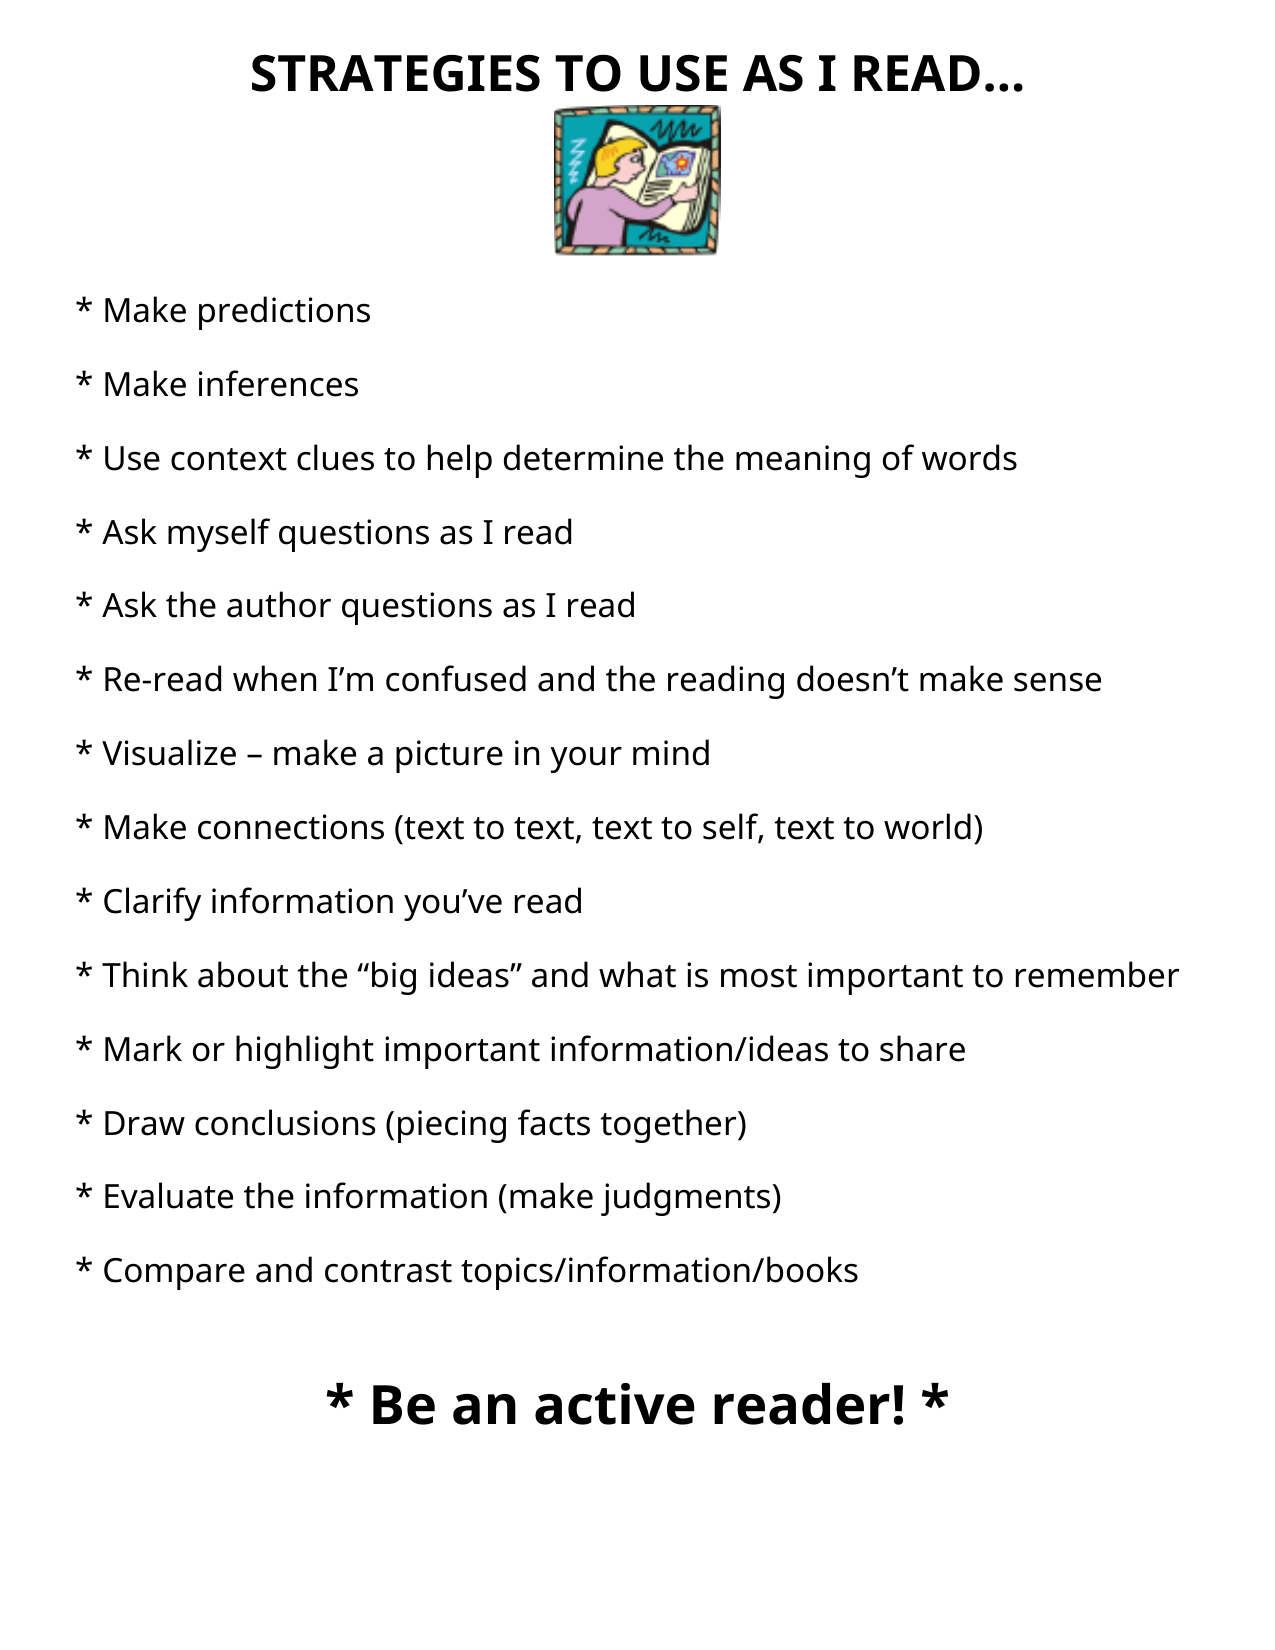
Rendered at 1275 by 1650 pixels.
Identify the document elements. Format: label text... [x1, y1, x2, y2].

text * Compare and contrast topics/information/books [75, 1247, 1200, 1292]
text * Be an active reader! * [75, 1366, 1200, 1440]
text * Draw conclusions (piecing facts together) [75, 1099, 1200, 1145]
text * Make connections (text to text, text to self, text to world) [75, 804, 1200, 849]
picture [554, 105, 721, 287]
text * Mark or highlight important information/ideas to share [75, 1025, 1200, 1071]
text * Visualize – make a picture in your mind [75, 730, 1200, 775]
text * Ask myself questions as I read [75, 508, 1200, 554]
text * Make predictions [75, 287, 1200, 332]
text * Ask the author questions as I read [75, 582, 1200, 628]
text * Evaluate the information (make judgments) [75, 1173, 1200, 1218]
text * Use context clues to help determine the meaning of words [75, 434, 1200, 480]
text * Re-read when I’m confused and the reading doesn’t make sense [75, 656, 1200, 702]
text * Think about the “big ideas” and what is most important to remember [75, 952, 1200, 997]
text * Make inferences [75, 361, 1200, 406]
text * Clarify information you’ve read [75, 878, 1200, 923]
text STRATEGIES TO USE AS I READ… [75, 37, 1200, 106]
